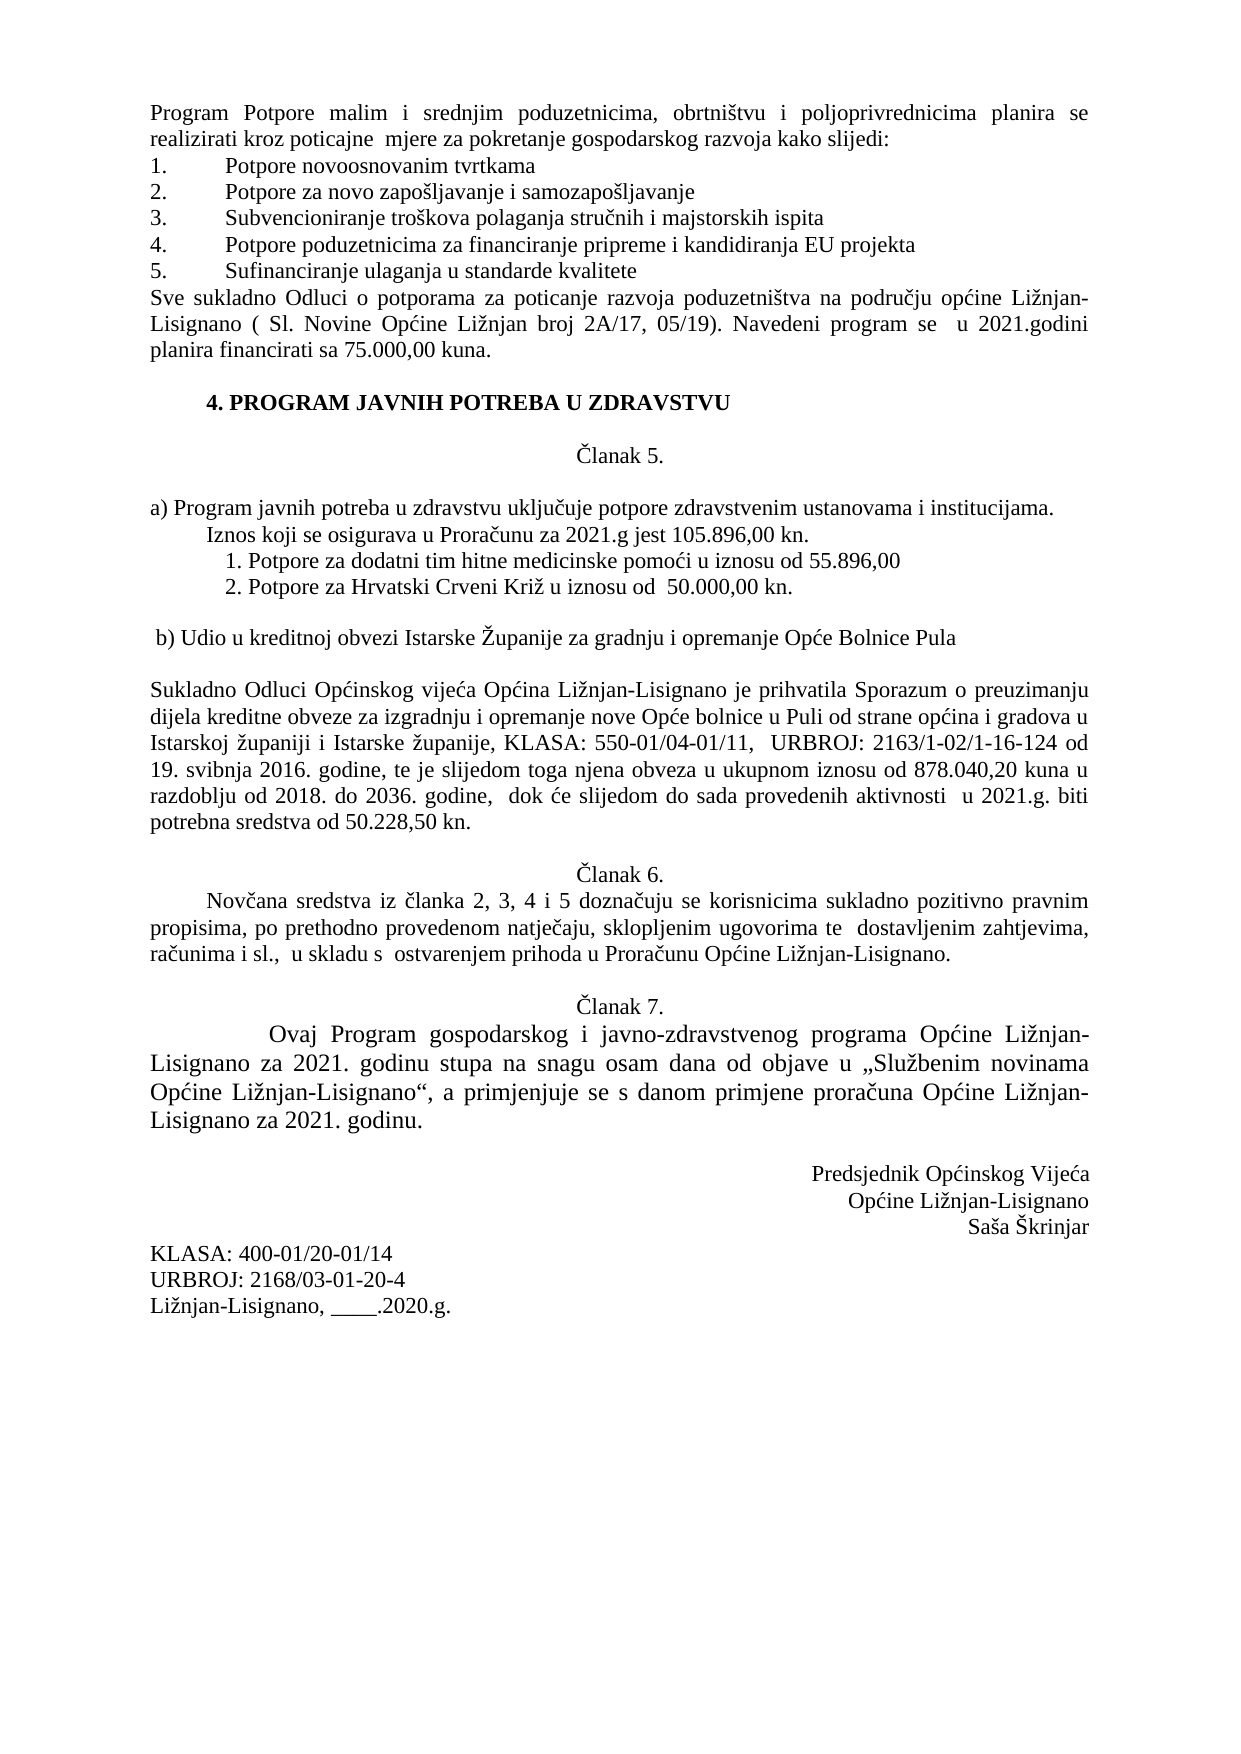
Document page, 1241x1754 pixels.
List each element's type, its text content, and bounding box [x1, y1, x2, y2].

text Ovaj Program gospodarskog i javno-zdravstvenog programa Općine Ližnjan-Lisignano za 2021. godinu stupa na snagu osam dana od objave u „Službenim novinama Općine Ližnjan-Lisignano“, a primjenjuje se s danom primjene proračuna Općine Ližnjan-Lisignano za 2021. godinu. [150, 1019, 1090, 1134]
text Program Potpore malim i srednjim poduzetnicima, obrtništvu i poljoprivrednicima planira se realizirati kroz poticajne mjere za pokretanje gospodarskog razvoja kako slijedi: [150, 99, 1090, 152]
text Saša Škrinjar [187, 1213, 1090, 1239]
list 1. Potpore za dodatni tim hitne medicinske pomoći u iznosu od 55.896,00 [150, 547, 1090, 573]
text Novčana sredstva iz članka 2, 3, 4 i 5 doznačuju se korisnicima sukladno pozitivno pravnim propisima, po prethodno provedenom natječaju, sklopljenim ugovorima te dostavljenim zahtjevima, računima i sl., u skladu s ostvarenjem prihoda u Proračunu Općine Ližnjan-Lisignano. [150, 887, 1090, 966]
text Članak 5. [150, 442, 1090, 468]
text Predsjednik Općinskog Vijeća [150, 1161, 1090, 1187]
text 1. Potpore novoosnovanim tvrtkama [150, 152, 1090, 178]
text 4. PROGRAM JAVNIH POTREBA U ZDRAVSTVU [150, 389, 1090, 415]
text 3. Subvencioniranje troškova polaganja stručnih i majstorskih ispita [150, 204, 1090, 231]
text Iznos koji se osigurava u Proračunu za 2021.g jest 105.896,00 kn. [150, 521, 1090, 547]
text KLASA: 400-01/20-01/14 [150, 1239, 1090, 1266]
text URBROJ: 2168/03-01-20-4 [150, 1266, 1090, 1292]
text 4. Potpore poduzetnicima za financiranje pripreme i kandidiranja EU projekta [150, 231, 1090, 257]
text b) Udio u kreditnoj obvezi Istarske Županije za gradnju i opremanje Opće Bolnice Pula [150, 624, 1090, 650]
text Sukladno Odluci Općinskog vijeća Općina Ližnjan-Lisignano je prihvatila Sporazum o preuzimanju dijela kreditne obveze za izgradnju i opremanje nove Opće bolnice u Puli od strane općina i gradova u Istarskoj županiji i Istarske županije, KLASA: 550-01/04-01/11, URBROJ: 2163/1-02/1-16-124 od 19. svibnja 2016. godine, te je slijedom toga njena obveza u ukupnom iznosu od 878.040,20 kuna u razdoblju od 2018. do 2036. godine, dok će slijedom do sada provedenih aktivnosti u 2021.g. biti potrebna sredstva od 50.228,50 kn. [150, 677, 1090, 835]
text Članak 6. [150, 861, 1090, 887]
text Članak 7. [150, 993, 1090, 1019]
text Općine Ližnjan-Lisignano [187, 1187, 1090, 1213]
text a) Program javnih potreba u zdravstvu uključuje potpore zdravstvenim ustanovama i institucijama. [150, 494, 1090, 521]
text Sve sukladno Odluci o potporama za poticanje razvoja poduzetništva na području općine Ližnjan-Lisignano ( Sl. Novine Općine Ližnjan broj 2A/17, 05/19). Navedeni program se u 2021.godini planira financirati sa 75.000,00 kuna. [150, 283, 1090, 363]
list 2. Potpore za Hrvatski Crveni Križ u iznosu od 50.000,00 kn. [150, 573, 1090, 600]
text 2. Potpore za novo zapošljavanje i samozapošljavanje [150, 178, 1090, 204]
text 5. Sufinanciranje ulaganja u standarde kvalitete [150, 257, 1090, 283]
text Ližnjan-Lisignano, ____.2020.g. [150, 1292, 1090, 1319]
